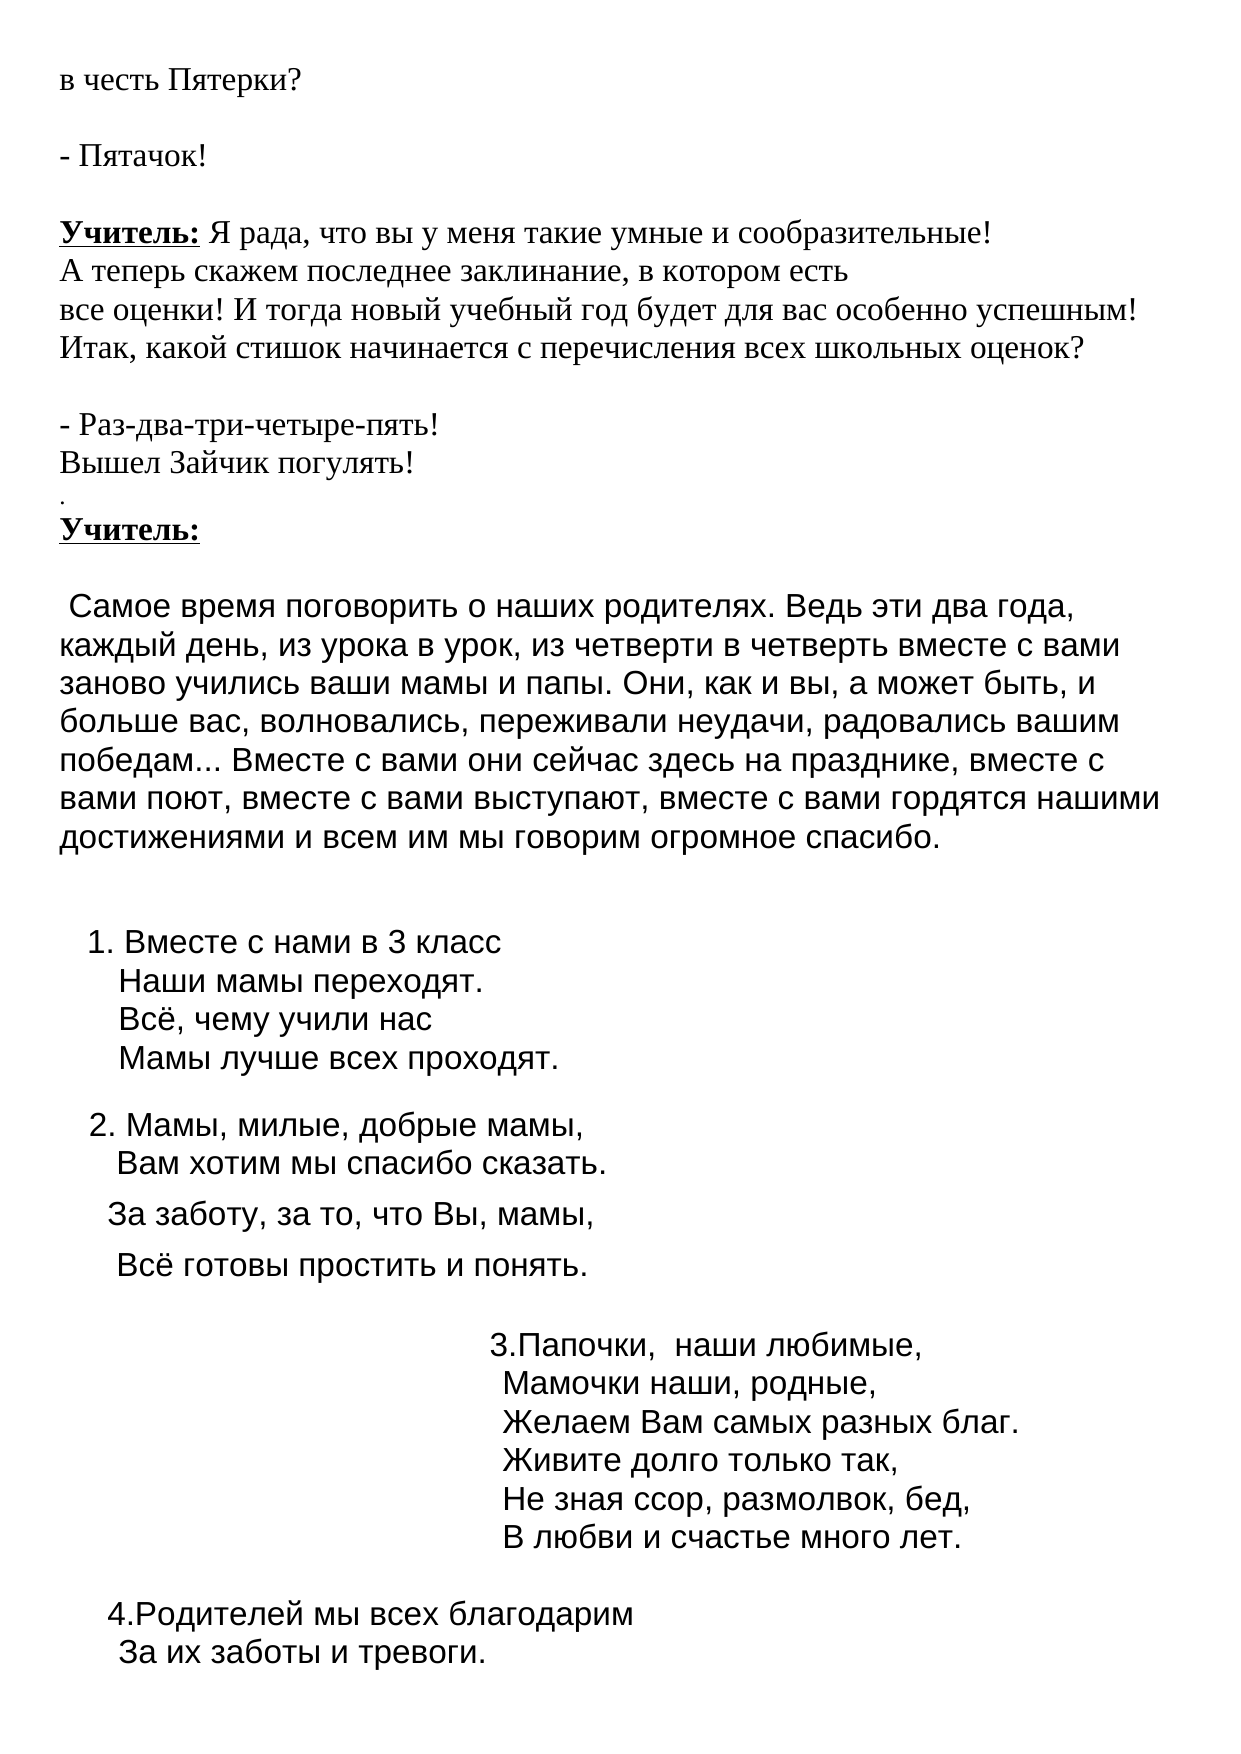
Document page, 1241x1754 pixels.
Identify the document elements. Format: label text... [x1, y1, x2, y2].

text В любви и счастье много лет. [502, 1517, 1181, 1556]
list За их заботы и тревоги. [118, 1632, 1181, 1671]
text Самое время поговорить о наших родителях. Ведь эти два года, каждый день, из урока в урок, из четверти в четверть вместе с вами заново учились ваши мамы и папы. Они, как и вы, а может быть, и больше вас, волновались, переживали неудачи, радовались вашим победам... Вместе с вами они сейчас здесь на празднике, вместе с вами поют, вместе с вами выступают, вместе с вами гордятся нашими достижениями и всем им мы говорим огромное спасибо. [59, 586, 1181, 922]
list Всё, чему учили нас [118, 999, 1181, 1038]
text За заботу, за то, что Вы, мамы, [88, 1194, 1181, 1233]
list 4.Родителей мы всех благодарим [88, 1594, 1181, 1632]
list Мамы лучше всех проходят. [118, 1038, 1181, 1076]
list Наши мамы переходят. [118, 961, 1181, 999]
text 3.Папочки, наши любимые, [434, 1325, 1181, 1363]
text Всё готовы простить и понять. [88, 1245, 1181, 1284]
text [59, 59, 1181, 548]
text 1. Вместе с нами в 3 класс [59, 922, 1181, 961]
text Живите долго только так, [502, 1440, 1181, 1479]
text Не зная ссор, размолвок, бед, [502, 1479, 1181, 1517]
text Мамочки наши, родные, [502, 1363, 1181, 1402]
text Вам хотим мы спасибо сказать. [88, 1143, 1181, 1182]
list 2. Мамы, милые, добрые мамы, [88, 1105, 1181, 1143]
text Желаем Вам самых разных благ. [502, 1402, 1181, 1440]
